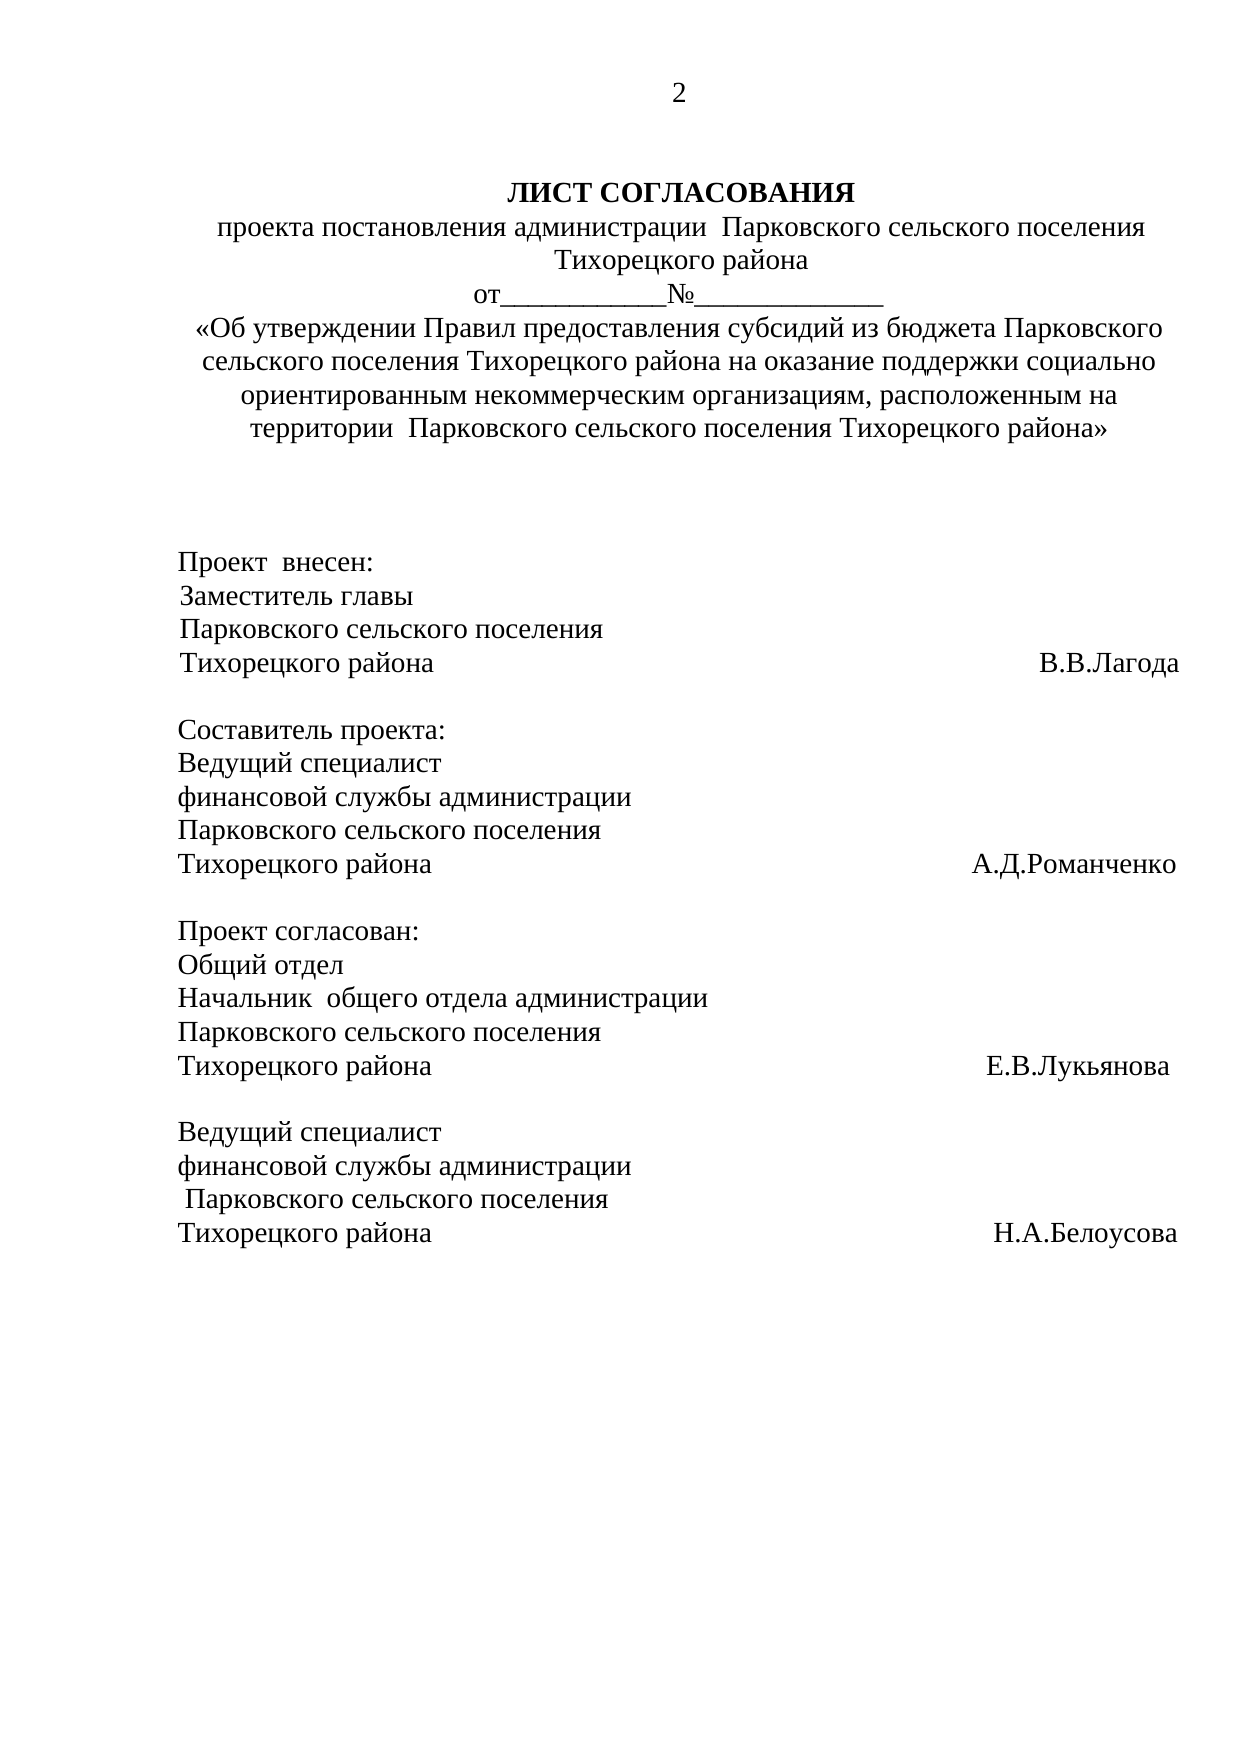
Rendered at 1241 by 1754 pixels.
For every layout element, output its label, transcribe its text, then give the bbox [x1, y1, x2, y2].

text Начальник общего отдела администрации [177, 981, 1181, 1014]
text Проект внесен: [177, 544, 1181, 578]
text финансовой службы администрации [177, 1148, 1181, 1182]
text от № [473, 276, 1181, 310]
text Тихорецкого района В.В.Лагода [179, 645, 1240, 679]
text Парковского сельского поселения [177, 1014, 1181, 1048]
text Парковского сельского поселения [177, 813, 1181, 846]
text Ведущий специалист [177, 746, 1181, 779]
text Ведущий специалист [177, 1115, 1181, 1148]
text Тихорецкого района Е.В.Лукьянова [177, 1048, 1181, 1081]
text Заместитель главы [179, 578, 1144, 612]
text Тихорецкого района Н.А.Белоусова [177, 1215, 1181, 1249]
text «Об утверждении Правил предоставления субсидий из бюджета Парковского сельского поселения Тихорецкого района на оказание поддержки социально ориентированным некоммерческим организациям, расположенным на территории Парковского сельского поселения Тихорецкого района» [177, 310, 1181, 444]
text Тихорецкого района А.Д.Романченко [177, 846, 1181, 880]
text Парковского сельского поселения [179, 612, 1144, 645]
text Общий отдел [177, 947, 1181, 981]
text Тихорецкого района [181, 243, 1181, 276]
text Проект согласован: [177, 913, 1181, 947]
text Составитель проекта: [177, 712, 1181, 746]
text проекта постановления администрации Парковского сельского поселения [181, 209, 1181, 243]
text финансовой службы администрации [177, 779, 1181, 813]
text ЛИСТ СОГЛАСОВАНИЯ [181, 176, 1181, 209]
text Парковского сельского поселения [177, 1182, 1181, 1215]
